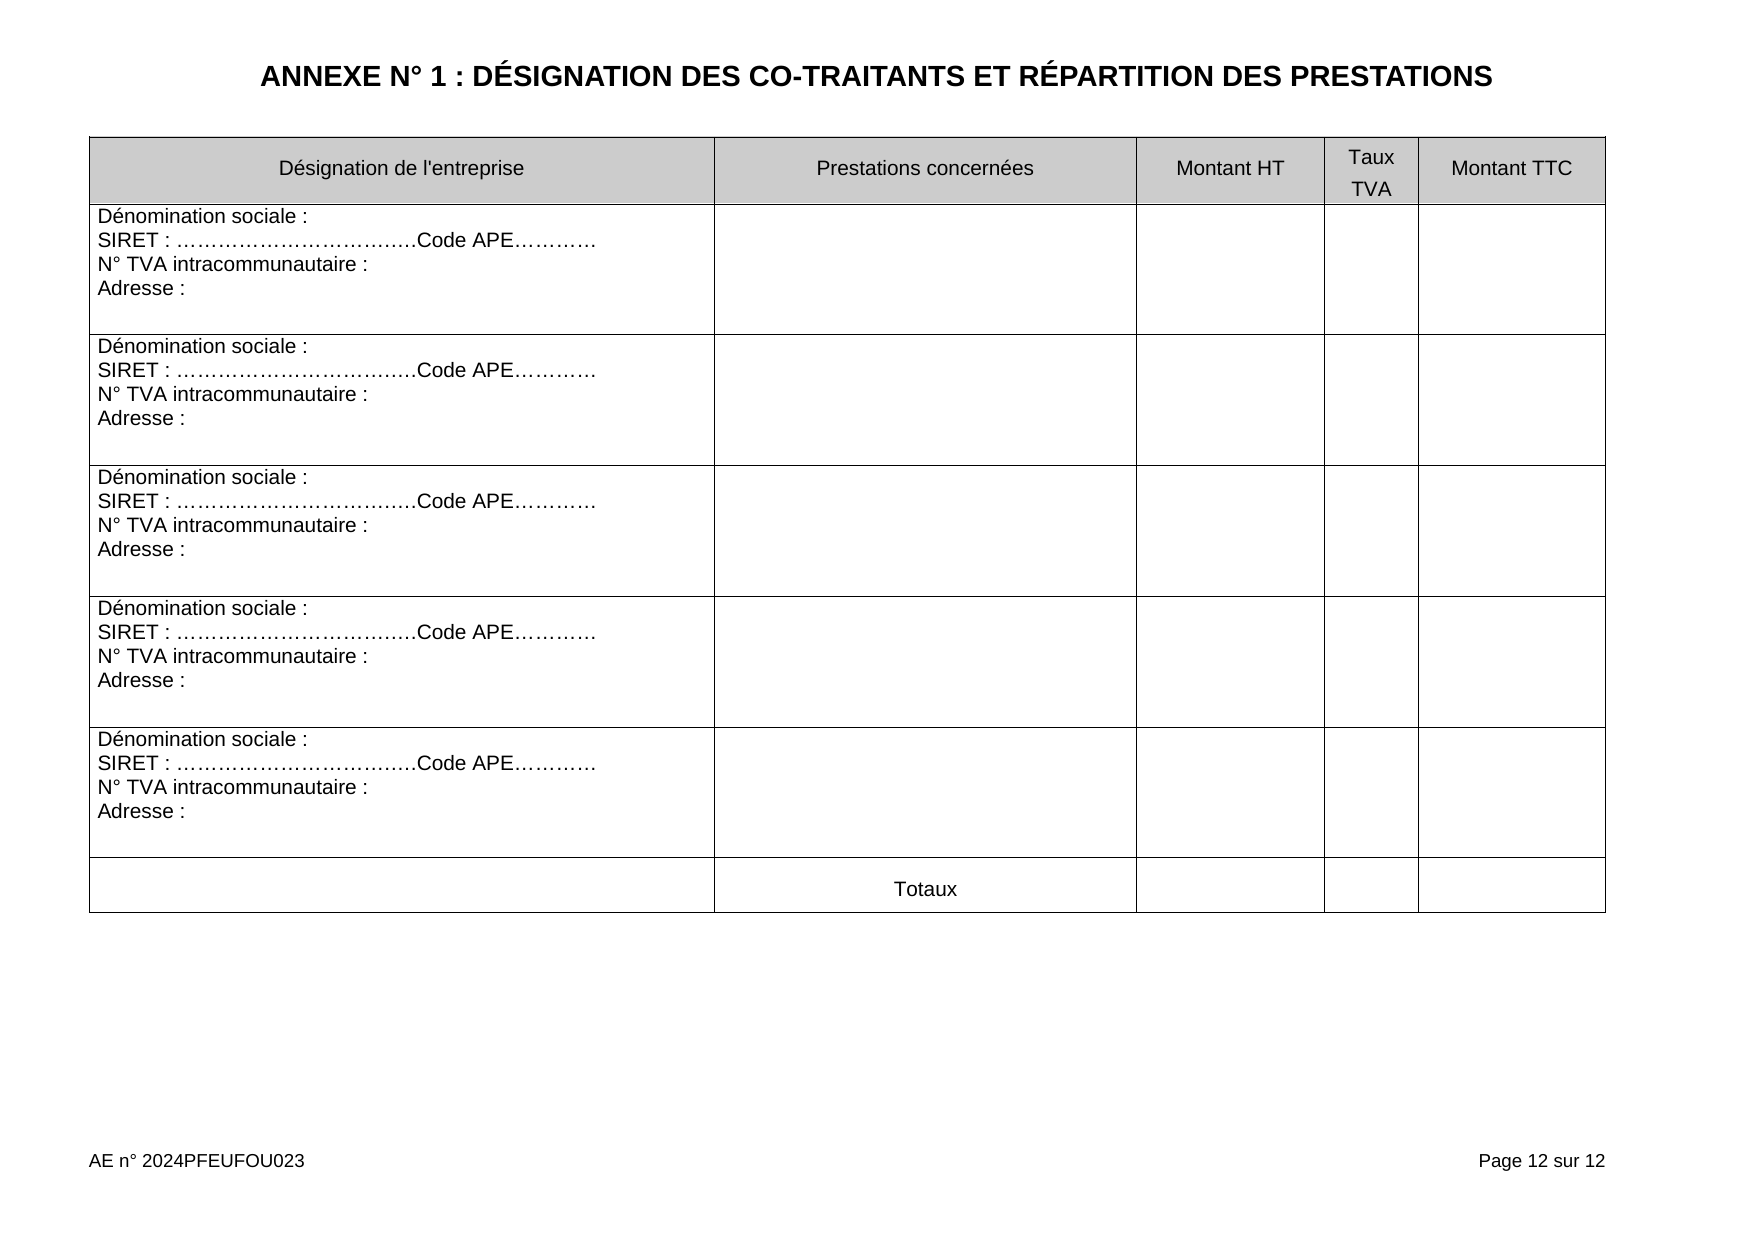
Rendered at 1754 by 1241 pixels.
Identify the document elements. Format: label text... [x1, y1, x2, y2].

table_cell [1325, 466, 1418, 596]
table_cell Dénomination sociale : SIRET : ………………………….….Code APE………… N° TVA intracommunautaire : Adresse : [90, 466, 714, 596]
table_cell [1325, 335, 1418, 465]
table_cell [715, 335, 1136, 465]
table_header Prestations concernées [715, 138, 1136, 203]
table_cell [1419, 205, 1605, 334]
table_header Montant TTC [1419, 138, 1605, 203]
table_cell Dénomination sociale : SIRET : ………………………….….Code APE………… N° TVA intracommunautaire : Adresse : [90, 205, 714, 334]
table_cell Dénomination sociale : SIRET : ………………………….….Code APE………… N° TVA intracommunautaire : Adresse : [90, 335, 714, 465]
table_cell [1325, 858, 1418, 912]
table_cell [90, 858, 714, 912]
table_cell [715, 728, 1136, 857]
table_cell [1419, 858, 1605, 912]
table_cell Dénomination sociale : SIRET : ………………………….….Code APE………… N° TVA intracommunautaire : Adresse : [90, 597, 714, 726]
table_cell [1137, 335, 1324, 465]
subtitle ANNEXE N° 1 : DÉSIGNATION DES CO-TRAITANTS ET RÉPARTITION DES PRESTATIONS [89, 59, 1665, 93]
table_cell Totaux [715, 858, 1136, 912]
table_cell [1419, 335, 1605, 465]
table_cell [1325, 728, 1418, 857]
table_cell Dénomination sociale : SIRET : ………………………….….Code APE………… N° TVA intracommunautaire : Adresse : [90, 728, 714, 857]
table_cell [715, 205, 1136, 334]
table_cell [1137, 466, 1324, 596]
table_cell [1325, 597, 1418, 726]
table_cell [1137, 858, 1324, 912]
table_cell [1419, 728, 1605, 857]
table_header Désignation de l'entreprise [90, 138, 714, 203]
table_cell [1419, 597, 1605, 726]
table_cell [1419, 466, 1605, 596]
table_cell [1325, 205, 1418, 334]
table_cell [715, 597, 1136, 726]
table_header Montant HT [1137, 138, 1324, 203]
table_cell [715, 466, 1136, 596]
table_cell [1137, 728, 1324, 857]
table_cell [1137, 205, 1324, 334]
table_header Taux TVA [1325, 138, 1418, 203]
table_cell [1137, 597, 1324, 726]
